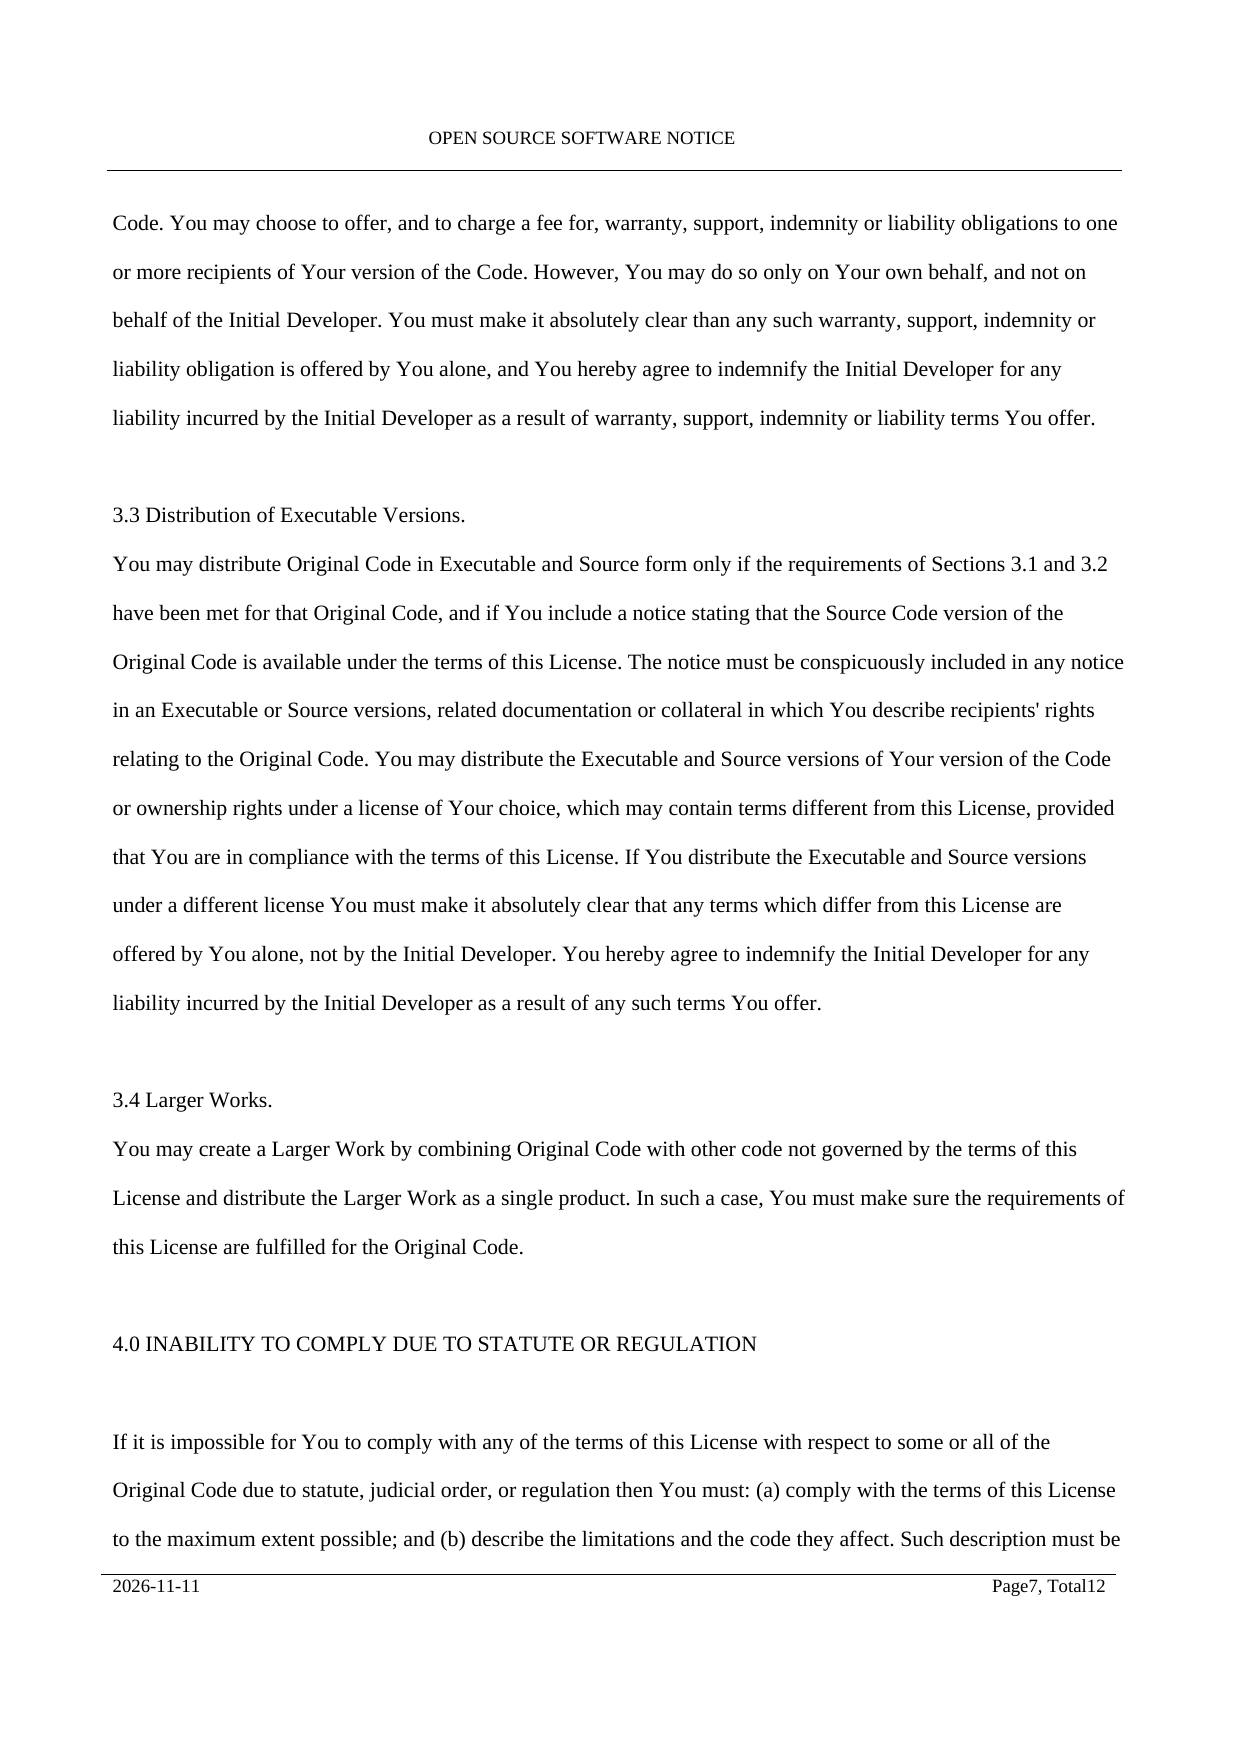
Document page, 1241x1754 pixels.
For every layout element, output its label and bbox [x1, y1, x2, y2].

text [112, 206, 1128, 1555]
